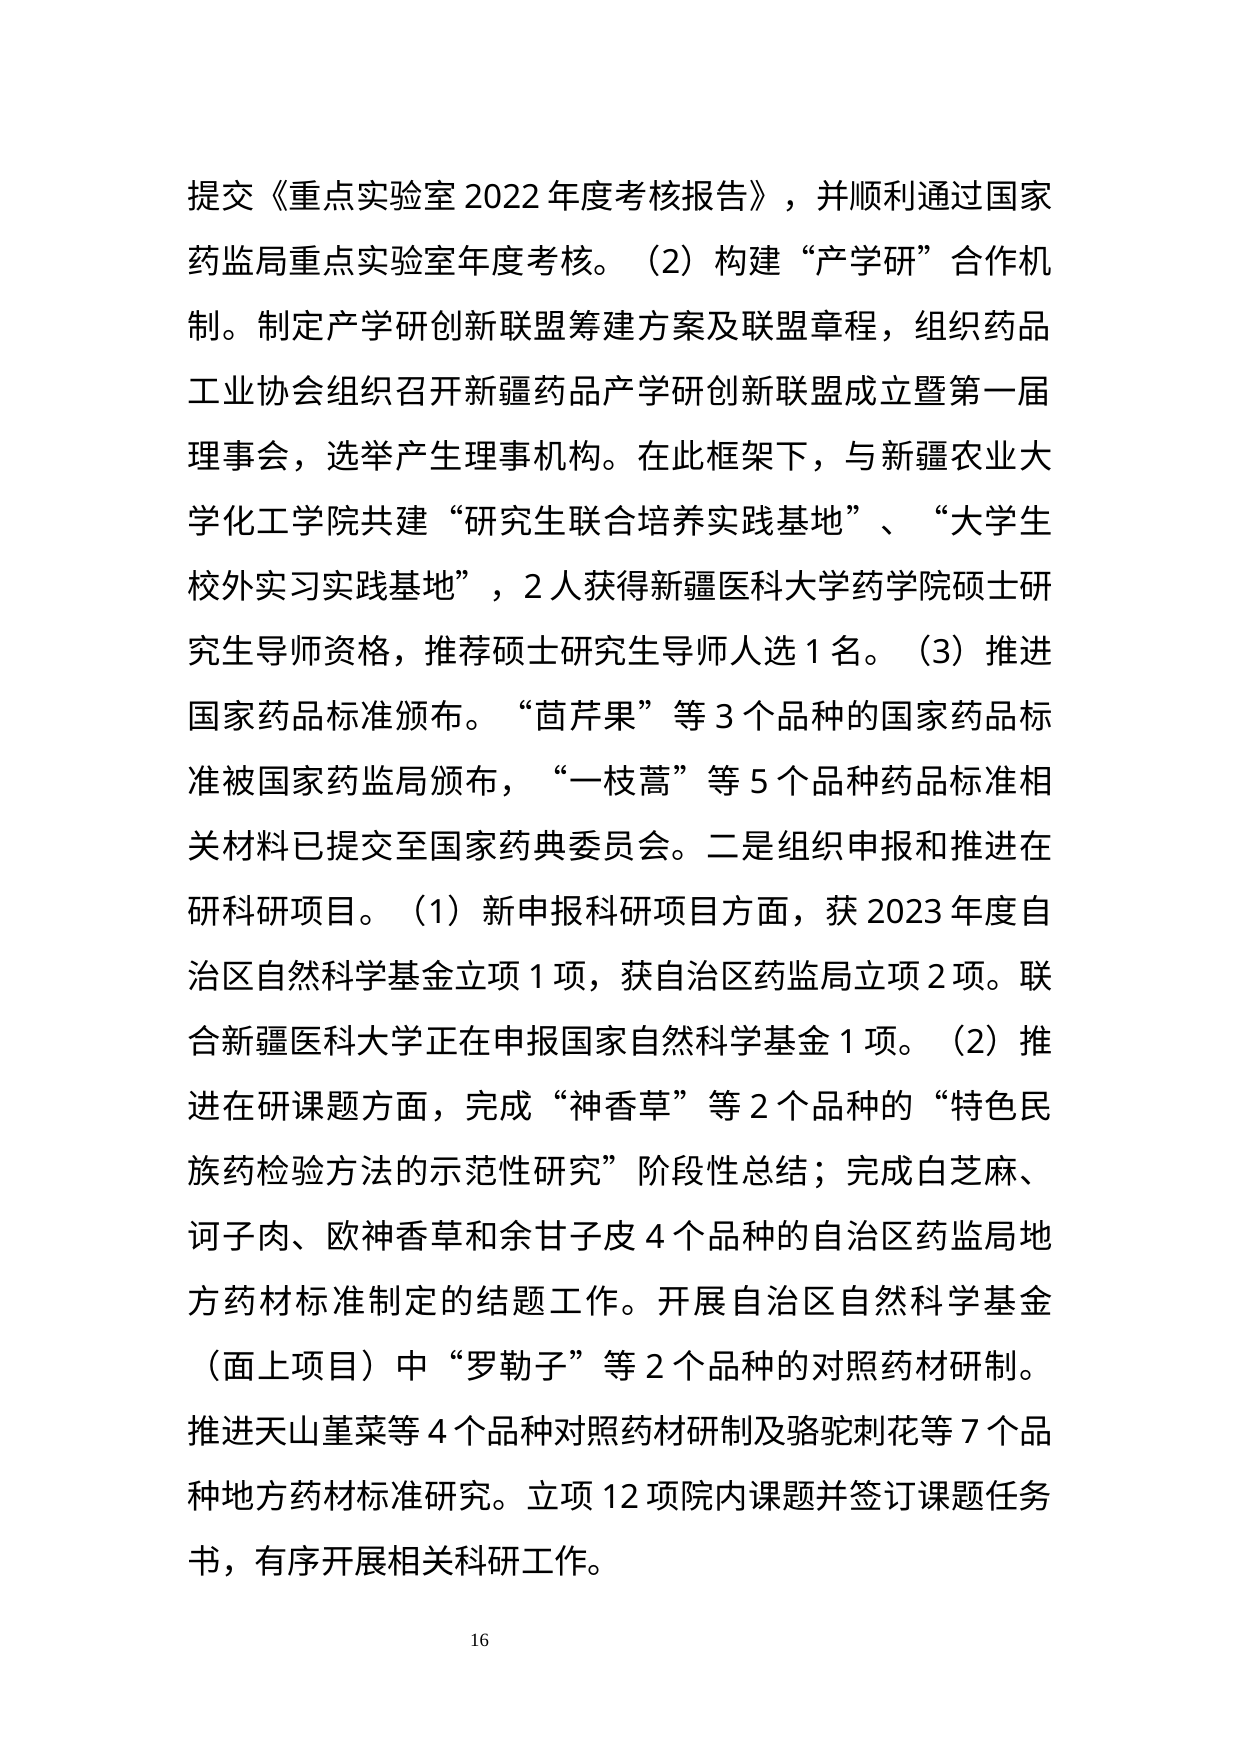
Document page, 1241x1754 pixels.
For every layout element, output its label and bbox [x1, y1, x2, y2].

list [187, 162, 1053, 1592]
